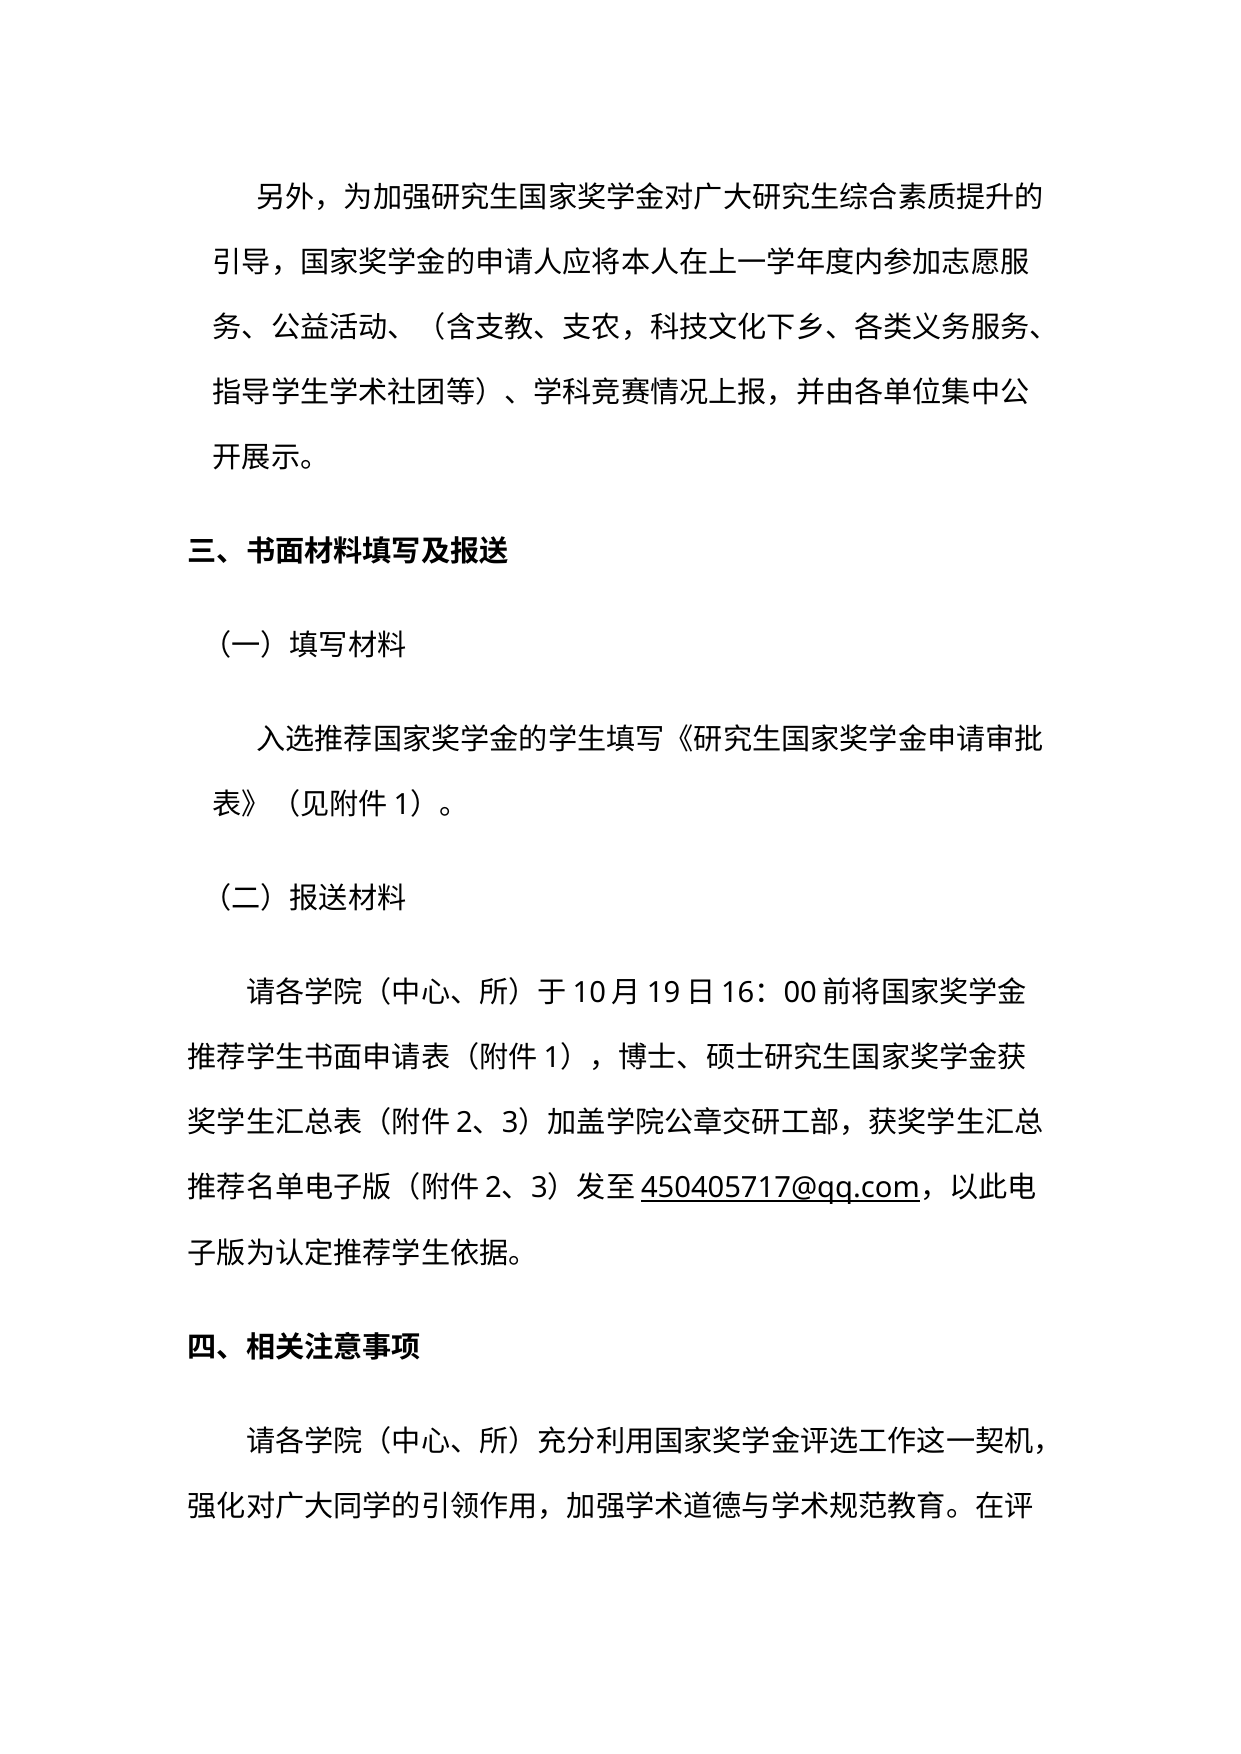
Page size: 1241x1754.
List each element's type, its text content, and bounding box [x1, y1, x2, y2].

text （一）填写材料 [187, 610, 1053, 675]
text 三、书面材料填写及报送 [187, 516, 1053, 581]
text 请各学院（中心、所）于10月19日16：00前将国家奖学金推荐学生书面申请表（附件1），博士、硕士研究生国家奖学金获奖学生汇总表（附件2、3）加盖学院公章交研工部，获奖学生汇总推荐名单电子版（附件2、3）发至450405717@qq.com，以此电子版为认定推荐学生依据。 [187, 958, 1053, 1283]
text （二）报送材料 [187, 864, 1053, 929]
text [187, 1406, 1053, 1536]
text 入选推荐国家奖学金的学生填写《研究生国家奖学金申请审批表》（见附件1）。 [212, 704, 1053, 834]
text 四、相关注意事项 [187, 1312, 1053, 1377]
text 另外，为加强研究生国家奖学金对广大研究生综合素质提升的引导，国家奖学金的申请人应将本人在上一学年度内参加志愿服务、公益活动、（含支教、支农，科技文化下乡、各类义务服务、指导学生学术社团等）、学科竞赛情况上报，并由各单位集中公开展示。 [212, 162, 1053, 487]
